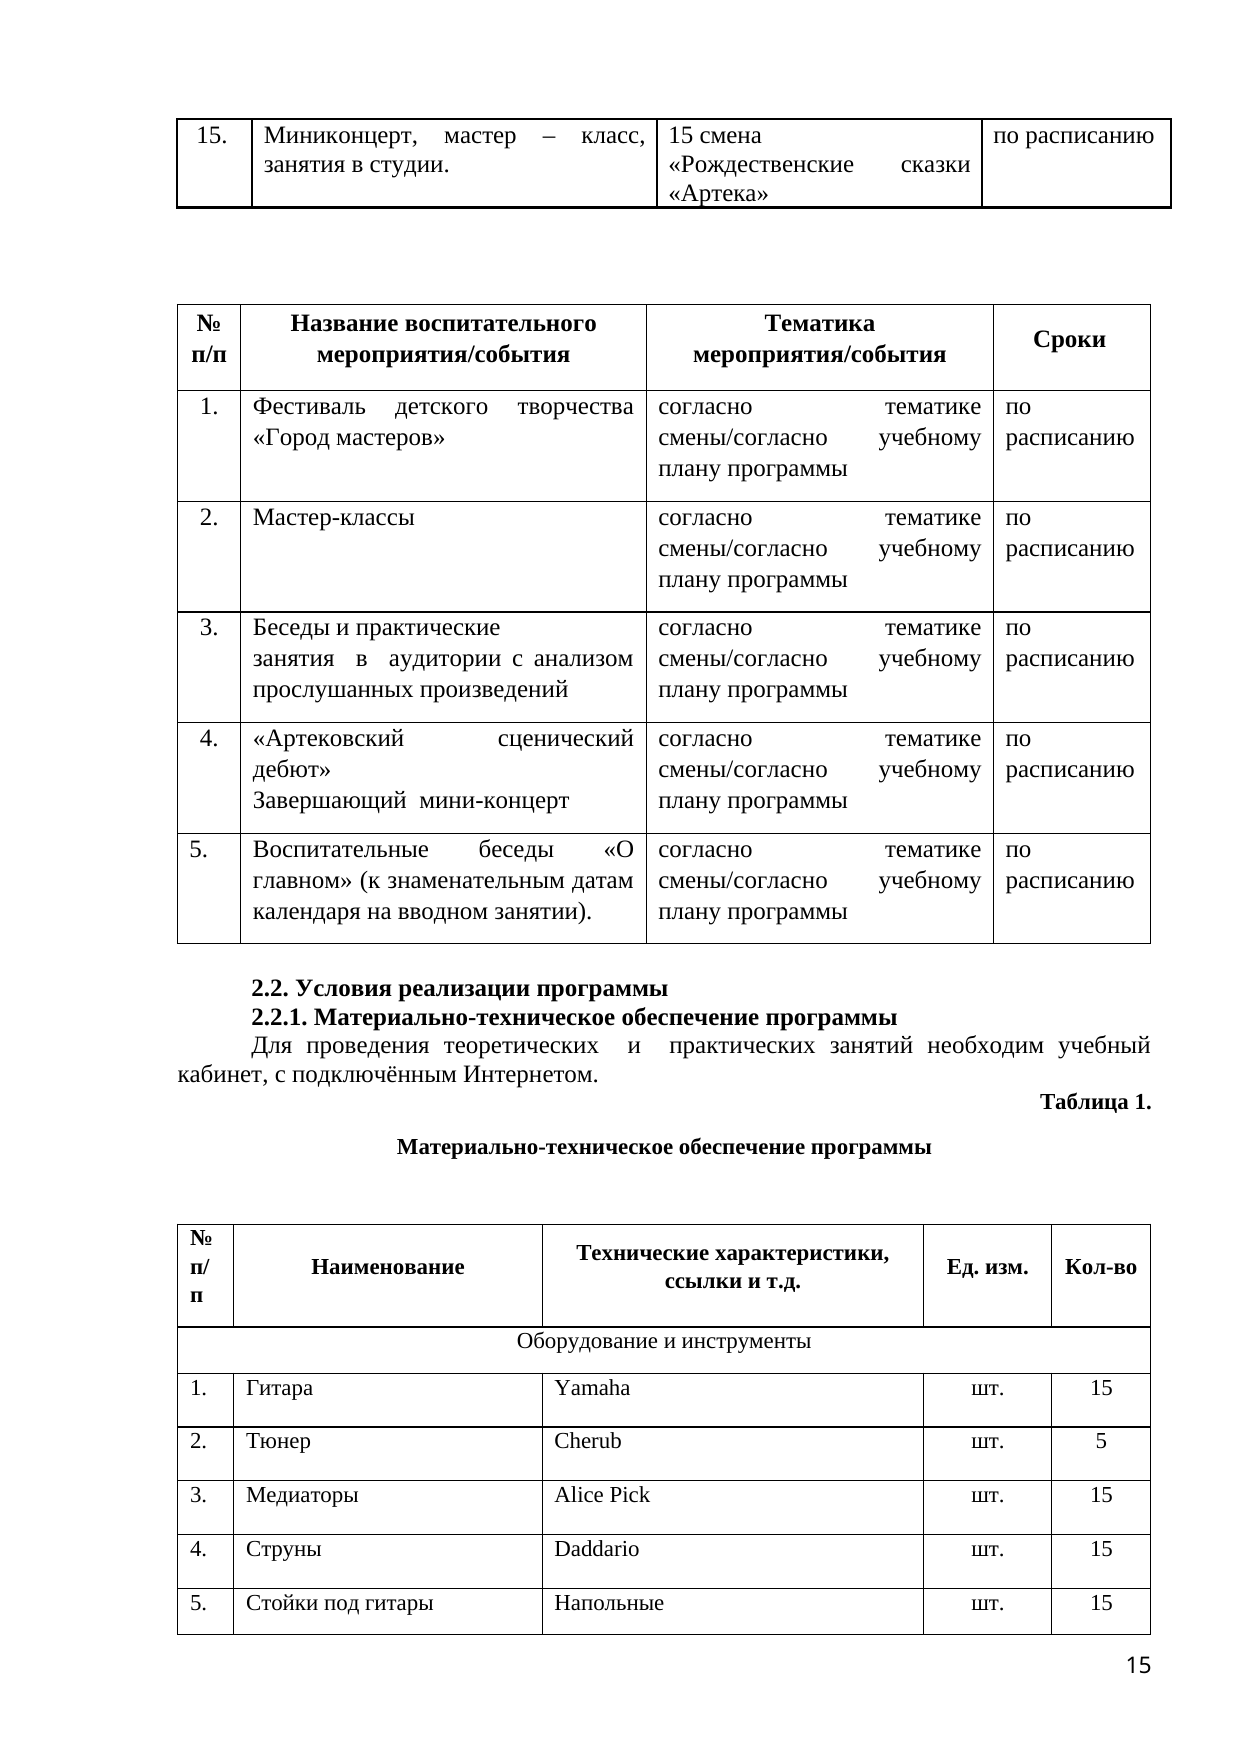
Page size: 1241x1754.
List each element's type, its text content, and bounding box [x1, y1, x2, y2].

table_header № п/п [178, 305, 240, 390]
table_header Наименование [234, 1225, 542, 1326]
table_header Ед. изм. [924, 1225, 1051, 1326]
table_cell [178, 120, 251, 206]
table_cell 4. [178, 723, 240, 833]
table_cell 2. [178, 502, 240, 611]
table_cell 15 [1052, 1481, 1150, 1534]
table_cell 15 [1052, 1535, 1150, 1588]
table_header Тематика мероприятия/события [647, 305, 993, 390]
table_header Название воспитательного мероприятия/события [241, 305, 646, 390]
table_cell Напольные [543, 1589, 923, 1634]
table_cell по расписанию [994, 613, 1150, 722]
table_cell 3. [178, 613, 240, 722]
table_cell шт. [924, 1589, 1051, 1634]
table_cell согласно тематике смены/согласно учебному плану программы [647, 502, 993, 611]
table_cell Daddario [543, 1535, 923, 1588]
table_cell по расписанию [994, 502, 1150, 611]
table_cell Alice Pick [543, 1481, 923, 1534]
table_cell 15 [1052, 1589, 1150, 1634]
table_cell [178, 1589, 233, 1634]
text 2.2. Условия реализации программы [177, 973, 1152, 1002]
table_cell Воспитательные беседы «О главном» (к знаменательным датам календаря на вводном занятии). [241, 834, 646, 943]
table_cell «Артековский сценический дебют» Завершающий мини-концерт [241, 723, 646, 833]
table_cell по расписанию [994, 723, 1150, 833]
table_cell 15 смена «Рождественские сказки «Артека» [658, 120, 981, 206]
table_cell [253, 120, 656, 206]
table_header № п/п [178, 1225, 233, 1326]
table_header Сроки [994, 305, 1150, 390]
table_cell по расписанию [983, 120, 1170, 206]
text Таблица 1. [177, 1088, 1152, 1114]
table_cell Фестиваль детского творчества «Город мастеров» [241, 391, 646, 501]
table_cell Мастер-классы [241, 502, 646, 611]
table_cell шт. [924, 1535, 1051, 1588]
table_cell Оборудование и инструменты [178, 1328, 1150, 1373]
table_header Кол-во [1052, 1225, 1150, 1326]
table_cell [178, 1481, 233, 1534]
table_cell Стойки под гитары [234, 1589, 542, 1634]
table_cell согласно тематике смены/согласно учебному плану программы [647, 391, 993, 501]
text Материально-техническое обеспечение программы [177, 1133, 1152, 1159]
table_cell 1. [178, 391, 240, 501]
text Для проведения теоретических и практических занятий необходим учебный кабинет, с подключённым Интернетом. [177, 1031, 1152, 1088]
table_cell Струны [234, 1535, 542, 1588]
table_cell согласно тематике смены/согласно учебному плану программы [647, 723, 993, 833]
table_cell 5. [178, 834, 240, 943]
table_cell по расписанию [994, 834, 1150, 943]
table_cell [178, 1535, 233, 1588]
table_cell Беседы и практические занятия в аудитории с анализом прослушанных произведений [241, 613, 646, 722]
table_header Технические характеристики, ссылки и т.д. [543, 1225, 923, 1326]
table_cell шт. [924, 1481, 1051, 1534]
table_cell по расписанию [994, 391, 1150, 501]
table_cell 15 [1052, 1374, 1150, 1426]
table_cell Cherub [543, 1428, 923, 1480]
table_cell шт. [924, 1374, 1051, 1426]
table_cell Гитара [234, 1374, 542, 1426]
table_cell шт. [924, 1428, 1051, 1480]
table_cell [178, 1374, 233, 1426]
table_cell Медиаторы [234, 1481, 542, 1534]
table_cell согласно тематике смены/согласно учебному плану программы [647, 613, 993, 722]
table_cell Yamaha [543, 1374, 923, 1426]
table_cell 5 [1052, 1428, 1150, 1480]
table_cell согласно тематике смены/согласно учебному плану программы [647, 834, 993, 943]
table_cell Тюнер [234, 1428, 542, 1480]
table_cell [178, 1428, 233, 1480]
text 2.2.1. Материально-техническое обеспечение программы [177, 1002, 1152, 1031]
